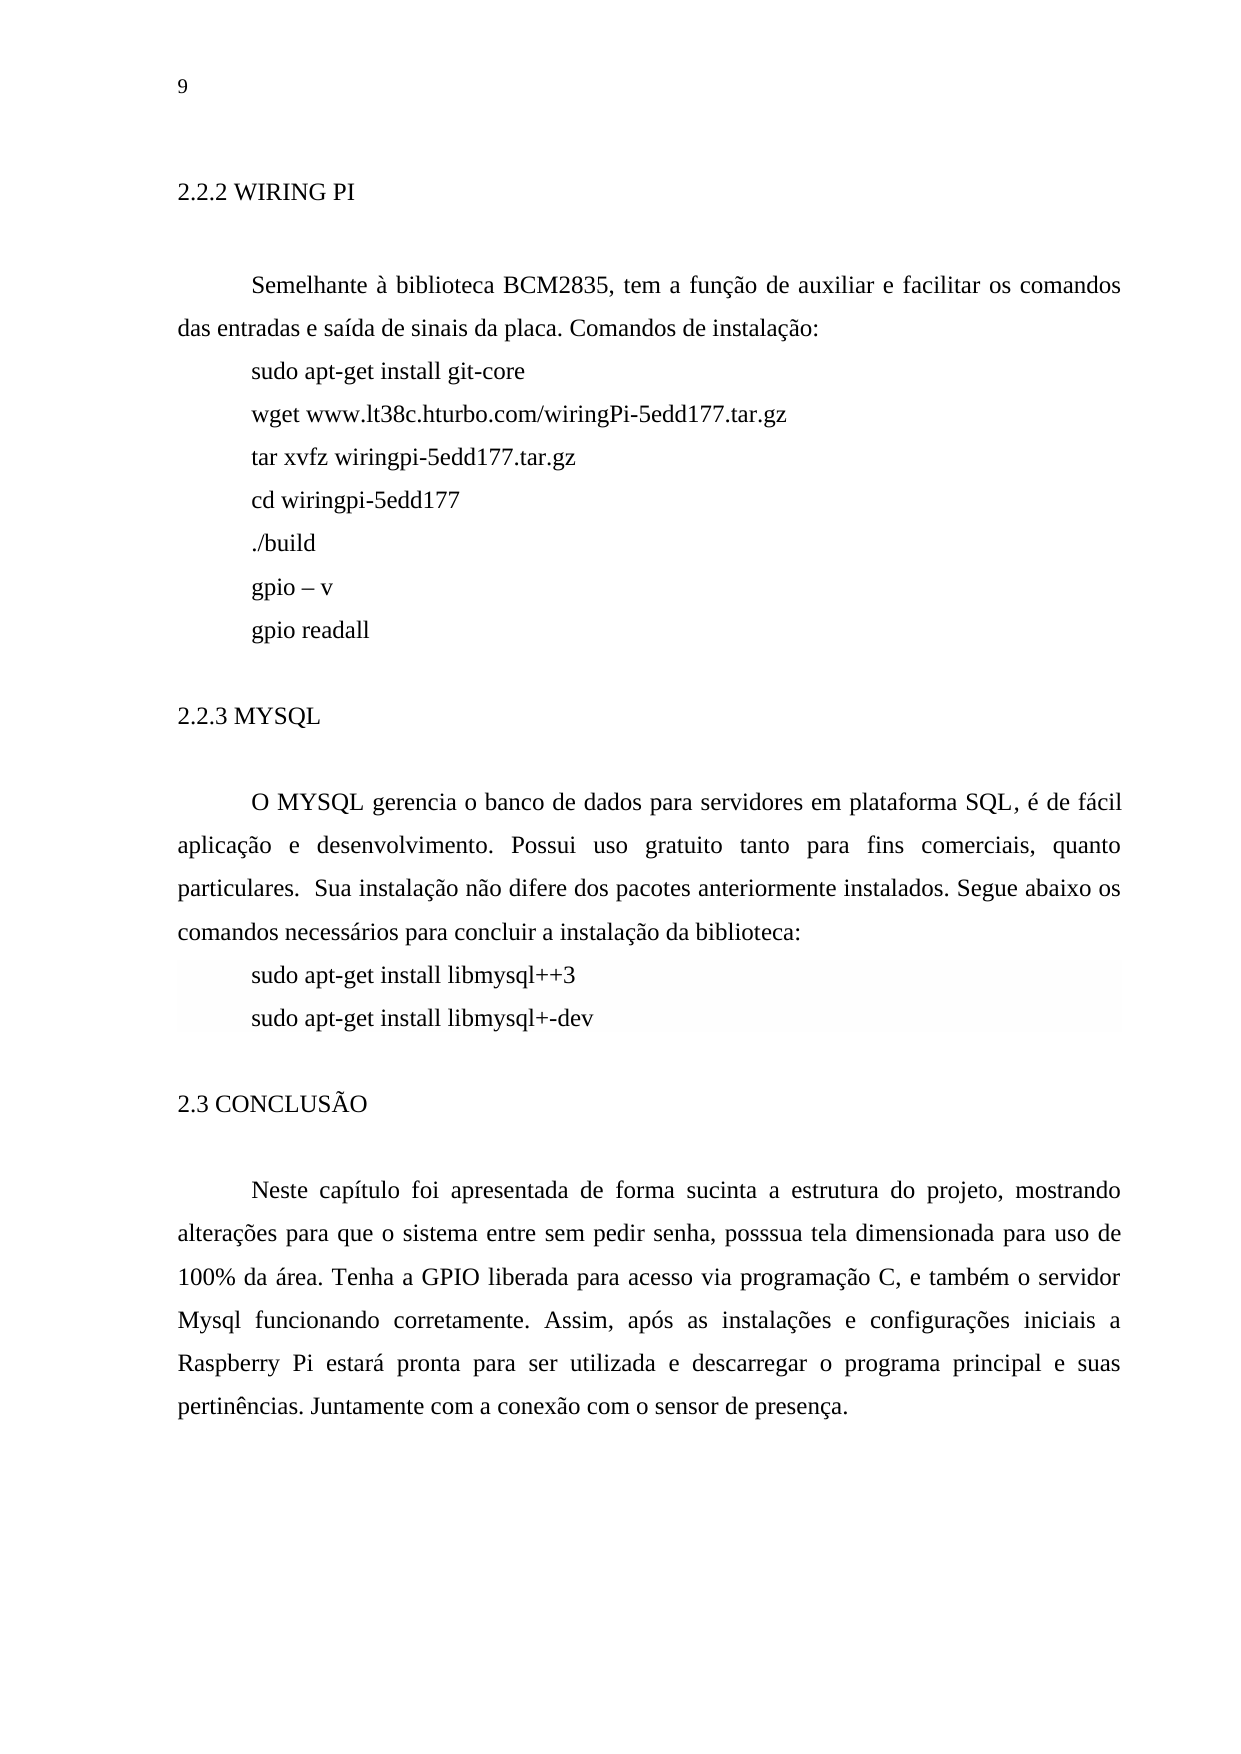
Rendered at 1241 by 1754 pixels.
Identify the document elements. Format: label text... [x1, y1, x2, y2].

text tar xvfz wiringpi-5edd177.tar.gz [177, 442, 1122, 471]
text O MYSQL gerencia o banco de dados para servidores em plataforma SQL, é de fácil aplicação e desenvolvimento. Possui uso gratuito tanto para fins comerciais, quanto particulares. Sua instalação não difere dos pacotes anteriormente instalados. Segue abaixo os comandos necessários para concluir a instalação da biblioteca: [177, 787, 1122, 945]
text wget www.lt38c.hturbo.com/wiringPi-5edd177.tar.gz [177, 399, 1122, 428]
text Neste capítulo foi apresentada de forma sucinta a estrutura do projeto, mostrando alterações para que o sistema entre sem pedir senha, posssua tela dimensionada para uso de 100% da área. Tenha a GPIO liberada para acesso via programação C, e também o servidor Mysql funcionando corretamente. Assim, após as instalações e configurações iniciais a Raspberry Pi estará pronta para ser utilizada e descarregar o programa principal e suas pertinências. Juntamente com a conexão com o sensor de presença. [177, 1175, 1122, 1420]
text 2.2.3 MYSQL [177, 701, 1122, 730]
text gpio – v [177, 572, 1122, 600]
text Semelhante à biblioteca BCM2835, tem a função de auxiliar e facilitar os comandos das entradas e saída de sinais da placa. Comandos de instalação: [177, 270, 1122, 342]
text cd wiringpi-5edd177 [177, 485, 1122, 514]
text sudo apt-get install libmysql+-dev [177, 1003, 1122, 1032]
subtitle 2.2.2 WIRING PI [177, 177, 1122, 206]
text sudo apt-get install libmysql++3 [177, 960, 1122, 988]
subtitle 2.3 CONCLUSÃO [177, 1089, 1122, 1118]
text ./build [177, 528, 1122, 557]
text sudo apt-get install git-core [177, 356, 1122, 385]
text gpio readall [177, 615, 1122, 643]
